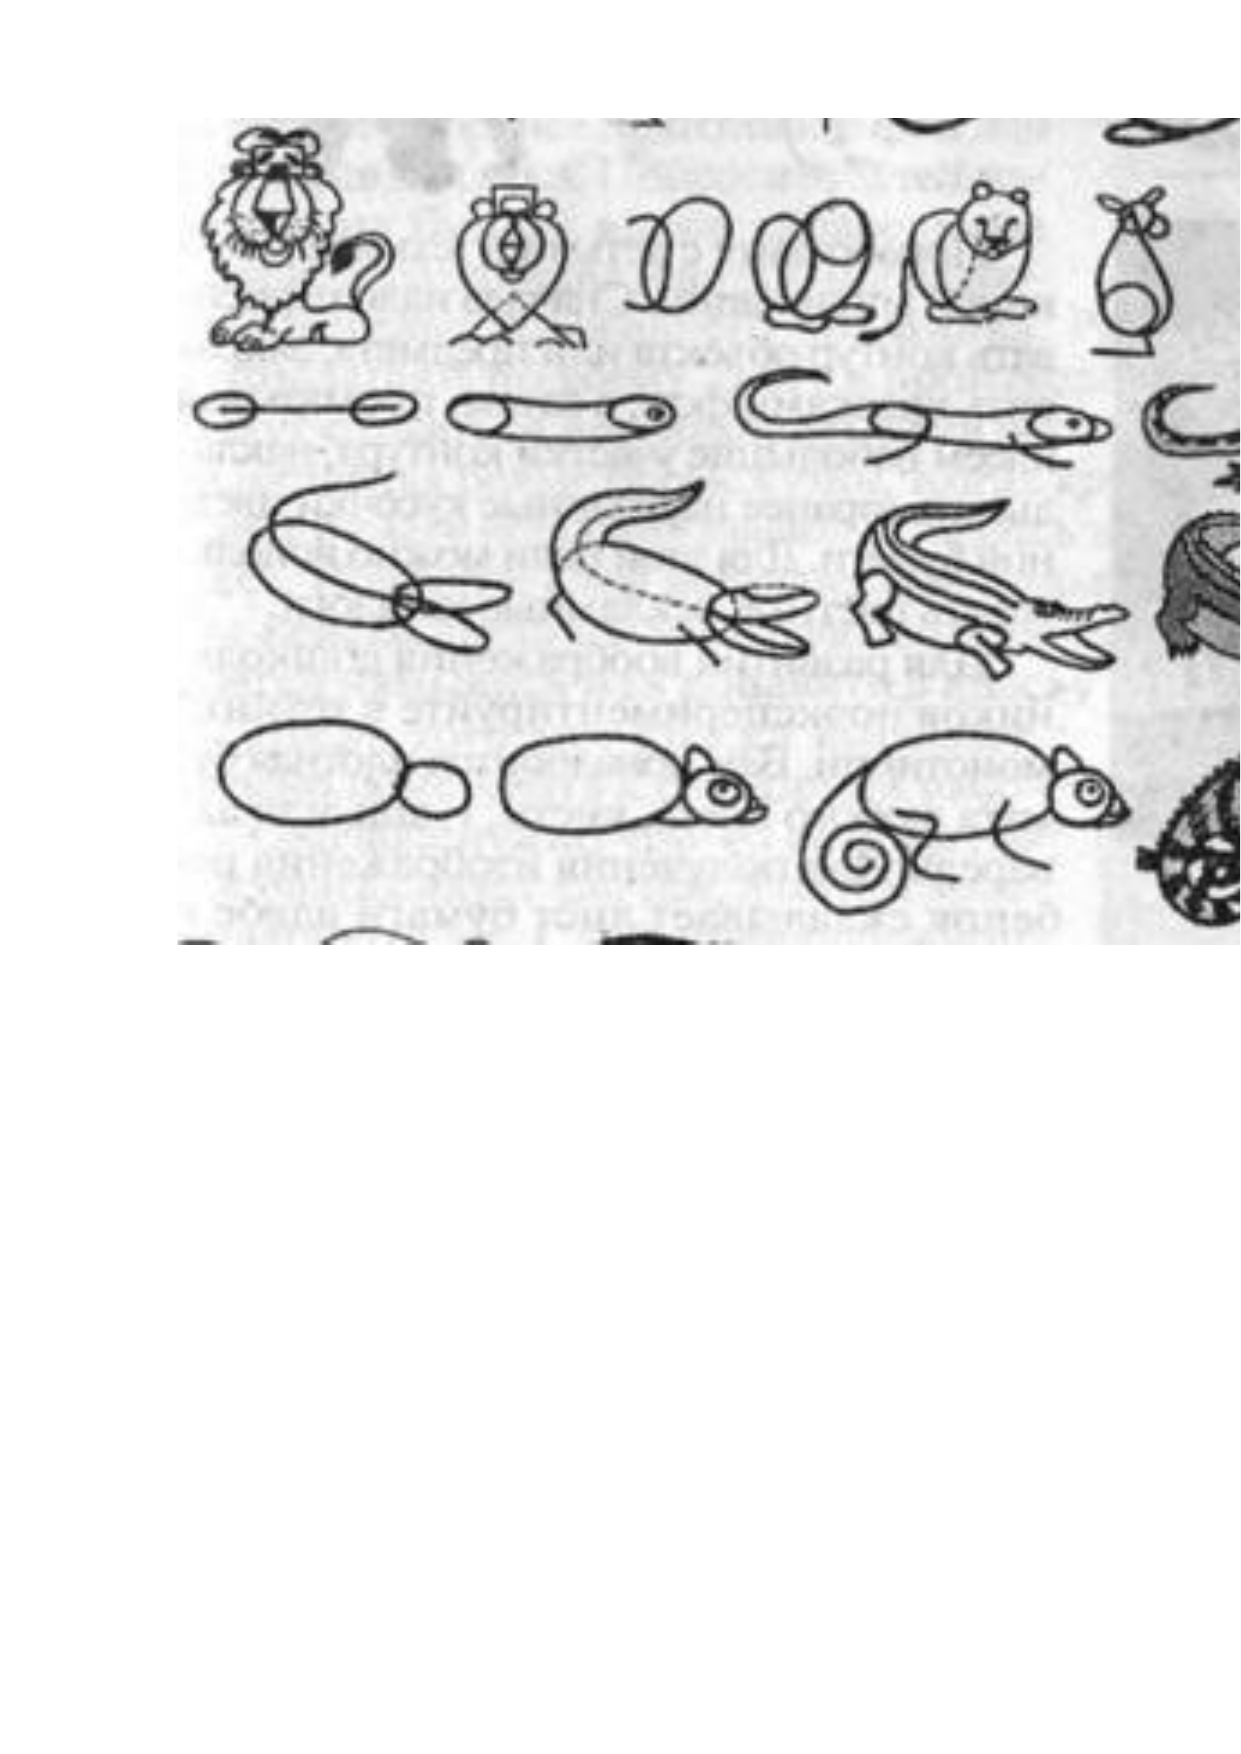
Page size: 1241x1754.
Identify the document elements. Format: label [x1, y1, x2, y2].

picture [177, 118, 1241, 945]
